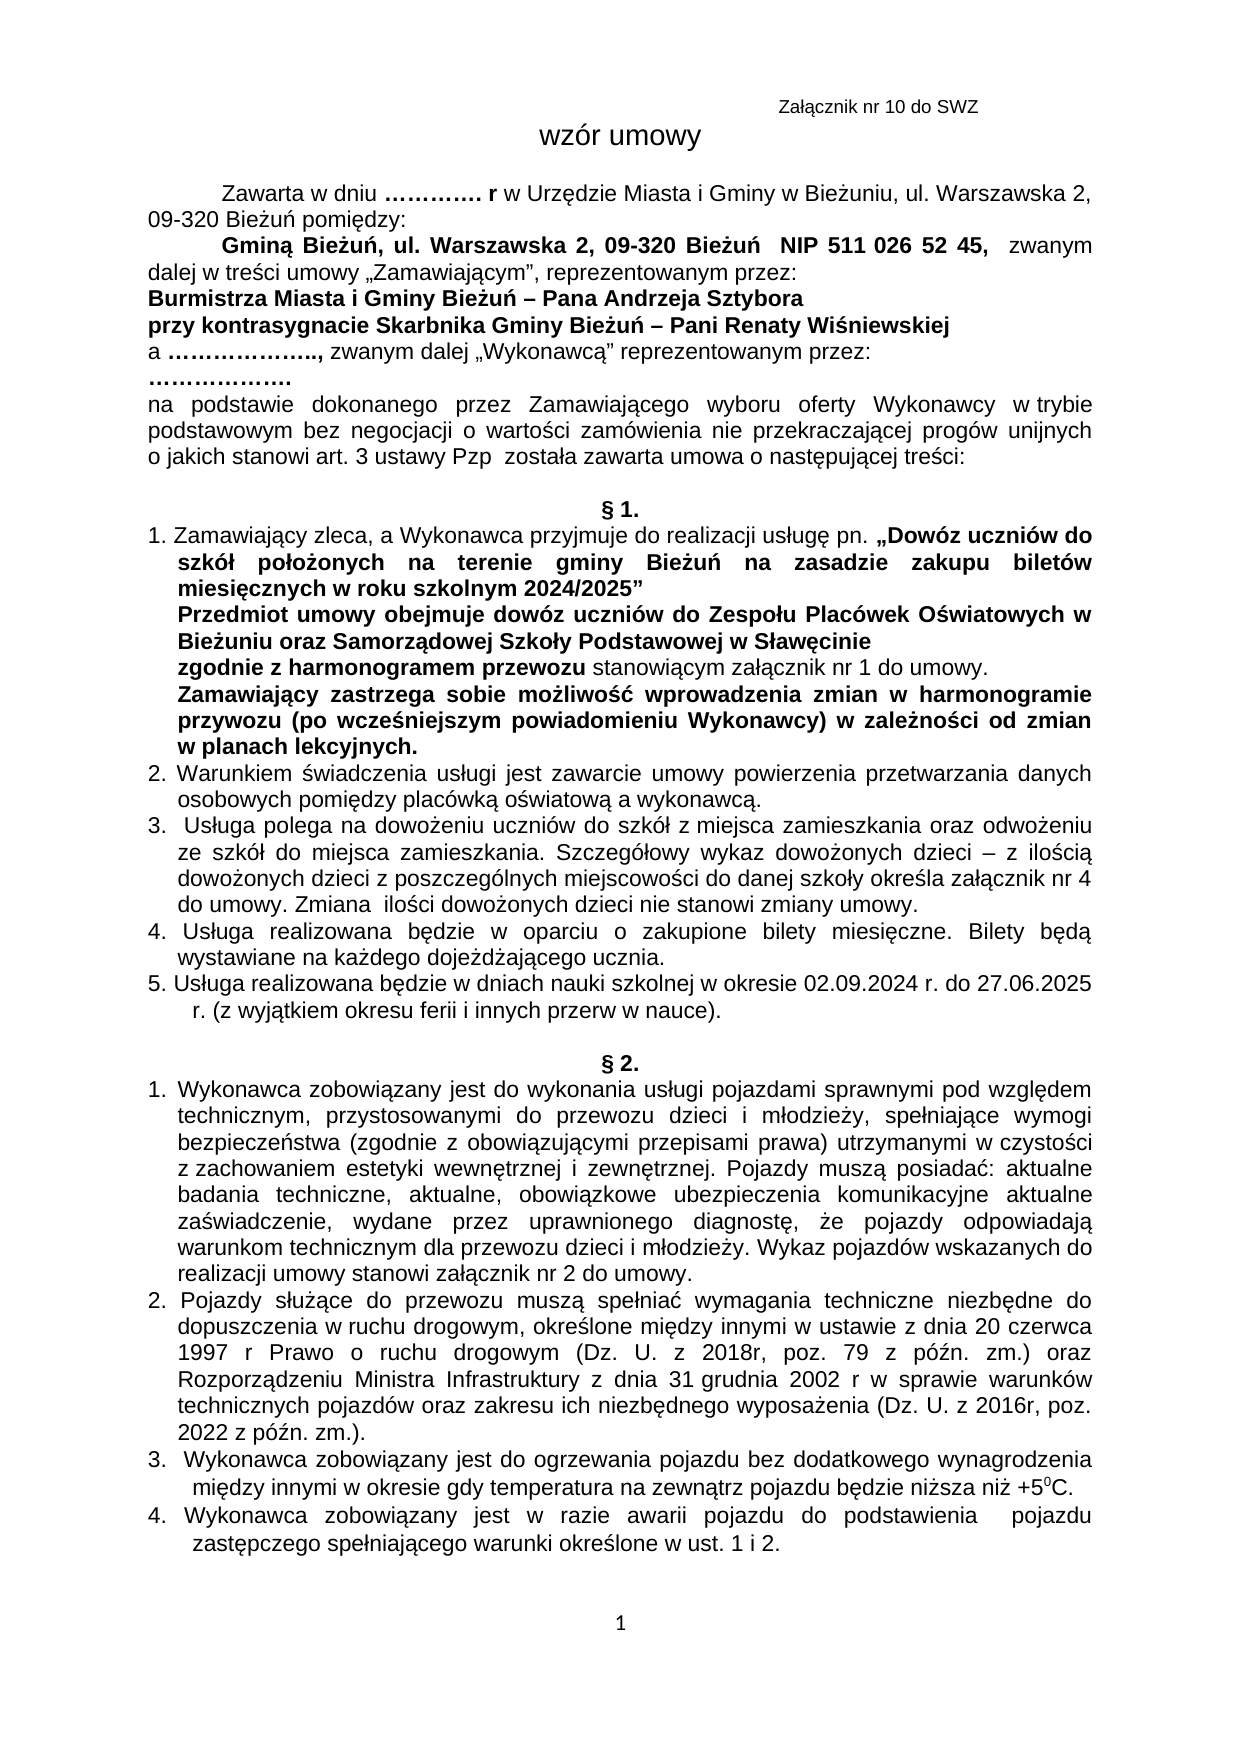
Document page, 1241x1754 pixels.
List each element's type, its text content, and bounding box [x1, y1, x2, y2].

text Gminą Bieżuń, ul. Warszawska 2, 09-320 Bieżuń NIP 511 026 52 45, zwanym dalej w treści umowy „Zamawiającym”, reprezentowanym przez: [148, 232, 1092, 285]
text Przedmiot umowy obejmuje dowóz uczniów do Zespołu Placówek Oświatowych w Bieżuniu oraz Samorządowej Szkoły Podstawowej w Sławęcinie [177, 601, 1092, 654]
text 2. Pojazdy służące do przewozu muszą spełniać wymagania techniczne niezbędne do dopuszczenia w ruchu drogowym, określone między innymi w ustawie z dnia 20 czerwca 1997 r Prawo o ruchu drogowym (Dz. U. z 2018r, poz. 79 z późn. zm.) oraz Rozporządzeniu Ministra Infrastruktury z dnia 31 grudnia 2002 r w sprawie warunków technicznych pojazdów oraz zakresu ich niezbędnego wyposażenia (Dz. U. z 2016r, poz. 2022 z późn. zm.). [148, 1287, 1092, 1445]
text 2. Warunkiem świadczenia usługi jest zawarcie umowy powierzenia przetwarzania danych osobowych pomiędzy placówką oświatową a wykonawcą. [148, 759, 1092, 812]
text 3. Wykonawca zobowiązany jest do ogrzewania pojazdu bez dodatkowego wynagrodzenia między innymi w okresie gdy temperatura na zewnątrz pojazdu będzie niższa niż +50C. [148, 1445, 1092, 1501]
text 1. [148, 496, 1092, 522]
text 2. [148, 1049, 1092, 1076]
text 4. Usługa realizowana będzie w oparciu o zakupione bilety miesięczne. Bilety będą wystawiane na każdego dojeżdżającego ucznia. [148, 918, 1092, 970]
text ………………. [148, 364, 1092, 391]
text a ……………….., zwanym dalej „Wykonawcą” reprezentowanym przez: [148, 338, 1092, 364]
text Zawarta w dniu …………. r w Urzędzie Miasta i Gminy w Bieżuniu, ul. Warszawska 2, 09-320 Bieżuń pomiędzy: [148, 180, 1092, 232]
text Burmistrza Miasta i Gminy Bieżuń – Pana Andrzeja Sztybora [148, 285, 1092, 312]
text przy kontrasygnacie Skarbnika Gminy Bieżuń – Pani Renaty Wiśniewskiej [148, 312, 1092, 338]
text 3. Usługa polega na dowożeniu uczniów do szkół z miejsca zamieszkania oraz odwożeniu ze szkół do miejsca zamieszkania. Szczegółowy wykaz dowożonych dzieci – z ilością dowożonych dzieci z poszczególnych miejscowości do danej szkoły określa załącznik nr 4 do umowy. Zmiana ilości dowożonych dzieci nie stanowi zmiany umowy. [148, 812, 1092, 918]
text 5. Usługa realizowana będzie w dniach nauki szkolnej w okresie 02.09.2024 r. do 27.06.2025 r. (z wyjątkiem okresu ferii i innych przerw w nauce). [148, 970, 1092, 1023]
text wzór umowy [148, 117, 1092, 151]
text Załącznik nr 10 do SWZ [148, 96, 1092, 117]
text Zamawiający zastrzega sobie możliwość wprowadzenia zmian w harmonogramie przywozu (po wcześniejszym powiadomieniu Wykonawcy) w zależności od zmian w planach lekcyjnych. [177, 681, 1092, 759]
text zgodnie z harmonogramem przewozu stanowiącym załącznik nr 1 do umowy. [177, 654, 1092, 681]
text na podstawie dokonanego przez Zamawiającego wyboru oferty Wykonawcy w trybie podstawowym bez negocjacji o wartości zamówienia nie przekraczającej progów unijnych o jakich stanowi art. 3 ustawy Pzp została zawarta umowa o następującej treści: [148, 391, 1092, 470]
text 1. Zamawiający zleca, a Wykonawca przyjmuje do realizacji usługę pn. „Dowóz uczniów do szkół położonych na terenie gminy Bieżuń na zasadzie zakupu biletów miesięcznych w roku szkolnym 2024/2025” [148, 522, 1092, 601]
text 4. Wykonawca zobowiązany jest w razie awarii pojazdu do podstawienia pojazdu zastępczego spełniającego warunki określone w ust. 1 i 2. [148, 1501, 1092, 1557]
list Wykonawca zobowiązany jest do wykonania usługi pojazdami sprawnymi pod względem technicznym, przystosowanymi do przewozu dzieci i młodzieży, spełniające wymogi bezpieczeństwa (zgodnie z obowiązującymi przepisami prawa) utrzymanymi w czystości z zachowaniem estetyki wewnętrznej i zewnętrznej. Pojazdy muszą posiadać: aktualne badania techniczne, aktualne, obowiązkowe ubezpieczenia komunikacyjne aktualne zaświadczenie, wydane przez uprawnionego diagnostę, że pojazdy odpowiadają warunkom technicznym dla przewozu dzieci i młodzieży. Wykaz pojazdów wskazanych do realizacji umowy stanowi załącznik nr 2 do umowy. [148, 1076, 1092, 1287]
